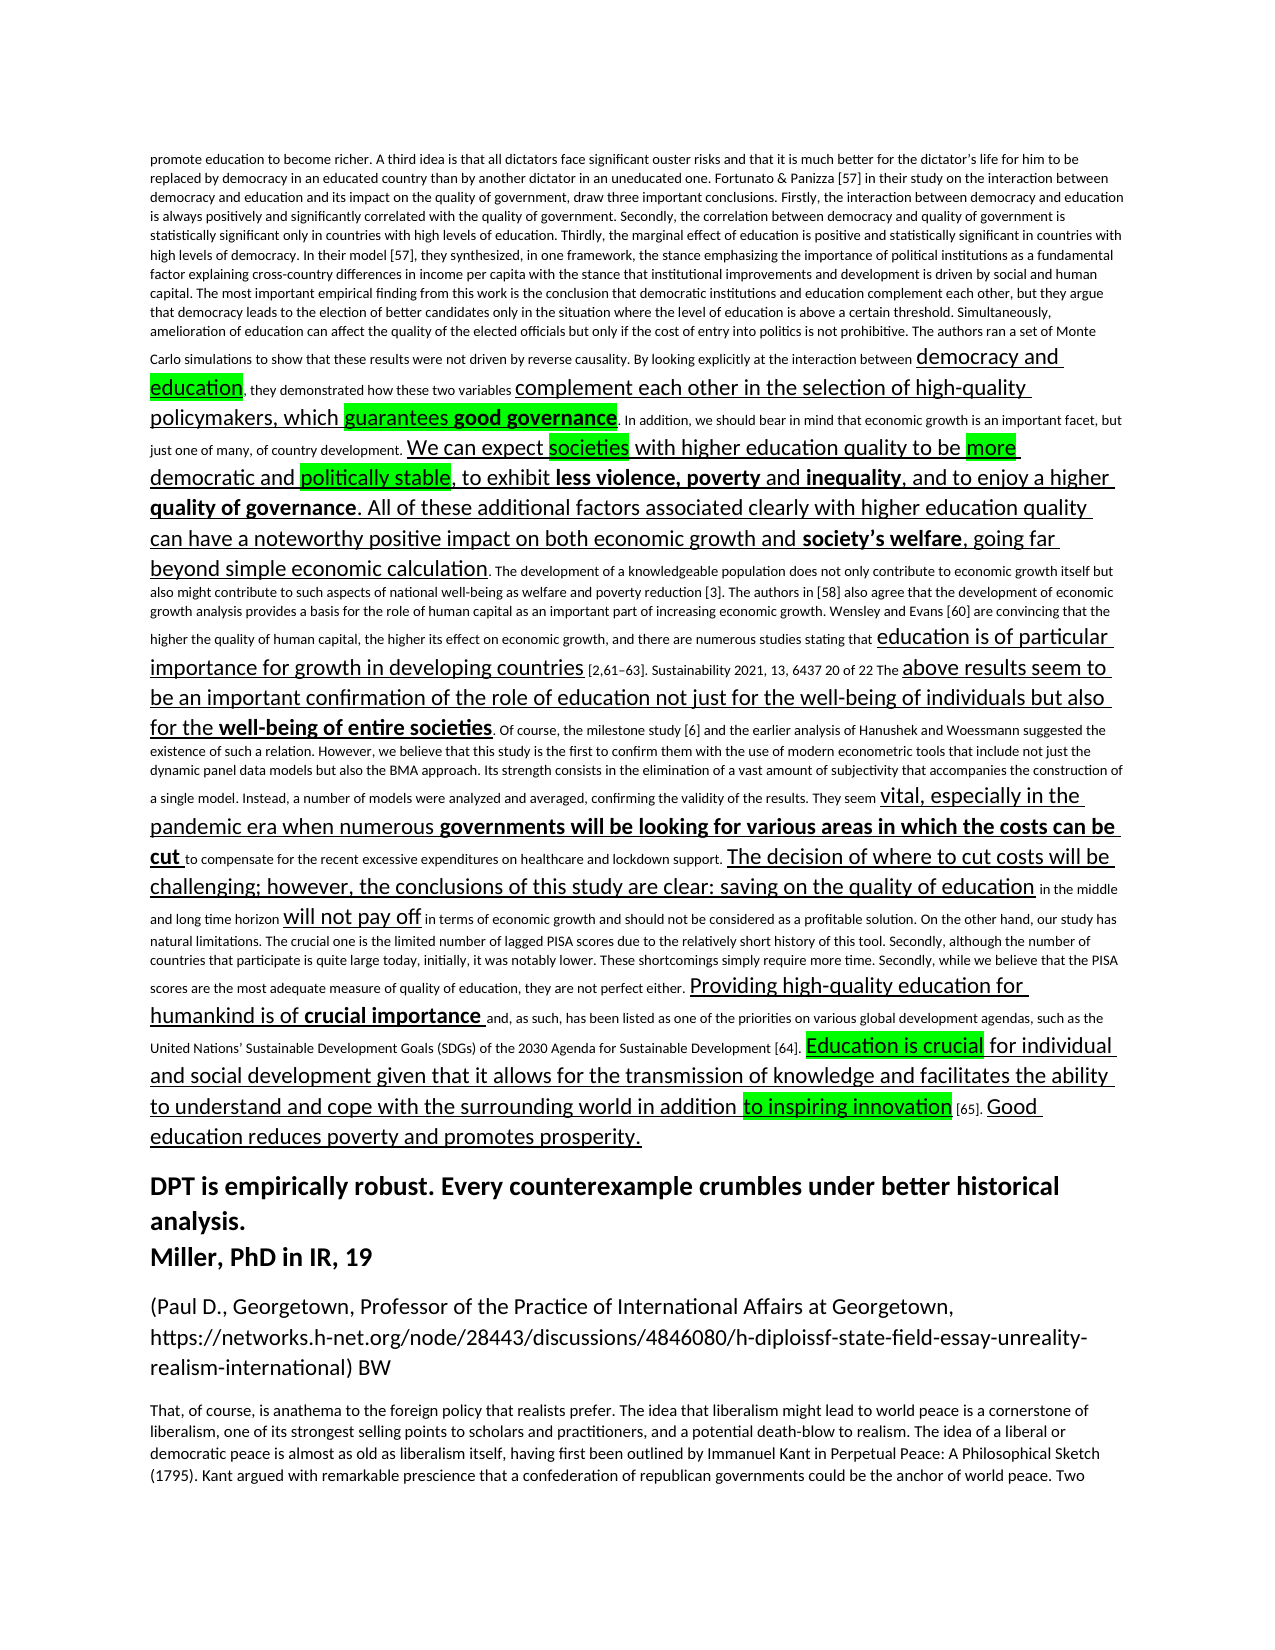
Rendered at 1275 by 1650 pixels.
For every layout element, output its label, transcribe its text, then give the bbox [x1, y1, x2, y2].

text (Paul D., Georgetown, Professor of the Practice of International Affairs at Georgetown, https://networks.h-net.org/node/28443/discussions/4846080/h-diploissf-state-field-essay-unreality-realism-international) BW [150, 1292, 1125, 1381]
text Miller, PhD in IR, 19 [150, 1240, 1125, 1273]
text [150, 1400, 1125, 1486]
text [150, 150, 1125, 1150]
subtitle DPT is empirically robust. Every counterexample crumbles under better historical analysis. [150, 1169, 1125, 1238]
